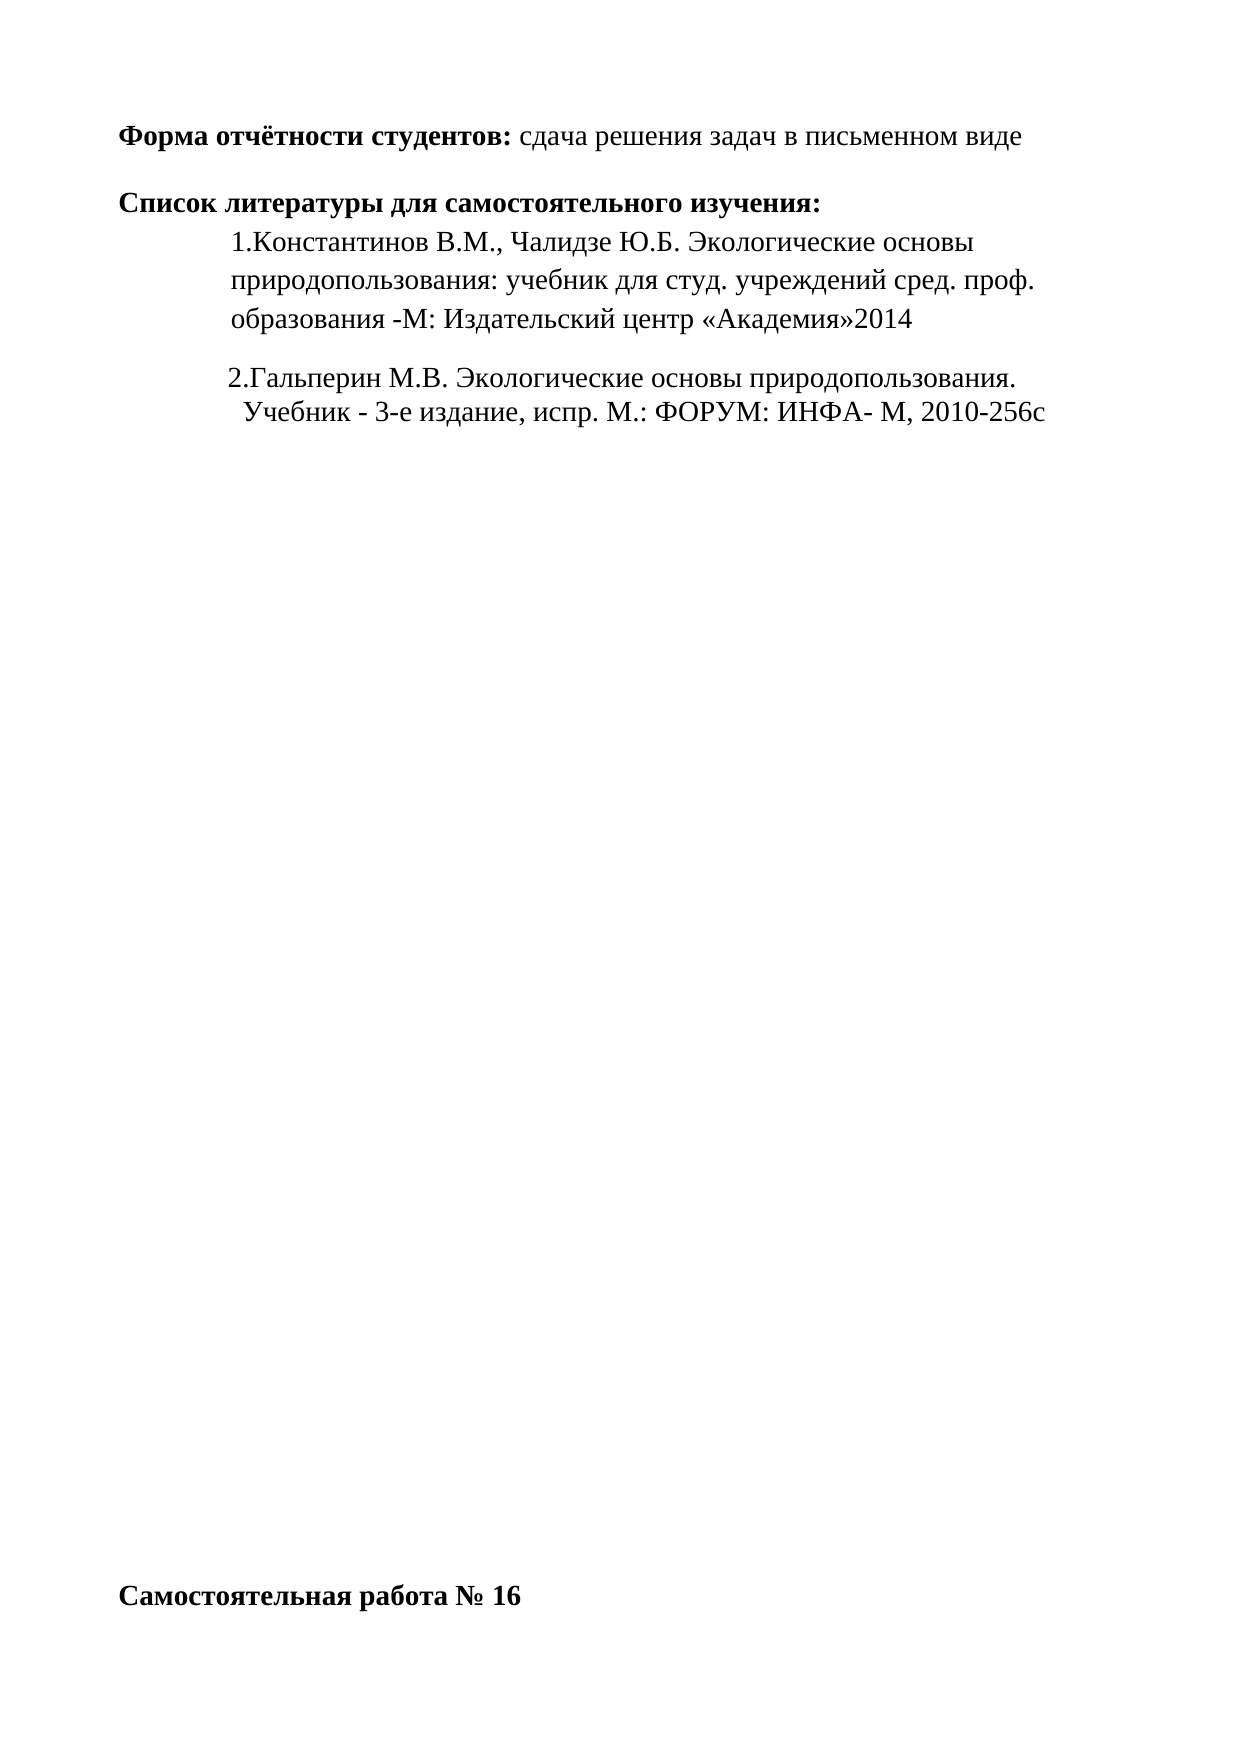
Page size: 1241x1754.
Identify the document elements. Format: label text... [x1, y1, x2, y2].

text 1.Константинов В.М., Чалидзе Ю.Б. Экологические основы природопользования: учебник для студ. учреждений сред. проф. образования -М: Издательский центр «Академия»2014 [231, 224, 1122, 334]
text Учебник - 3-е издание, испр. М.: ФОРУМ: ИНФА- М, 2010-256с [118, 394, 1122, 427]
text Самостоятельная работа № 16 [118, 1578, 1122, 1612]
text Список литературы для самостоятельного изучения: [118, 185, 1122, 219]
text Форма отчётности студентов: сдача решения задач в письменном виде [118, 118, 1122, 152]
text 2.Гальперин М.В. Экологические основы природопользования. [118, 360, 1122, 394]
